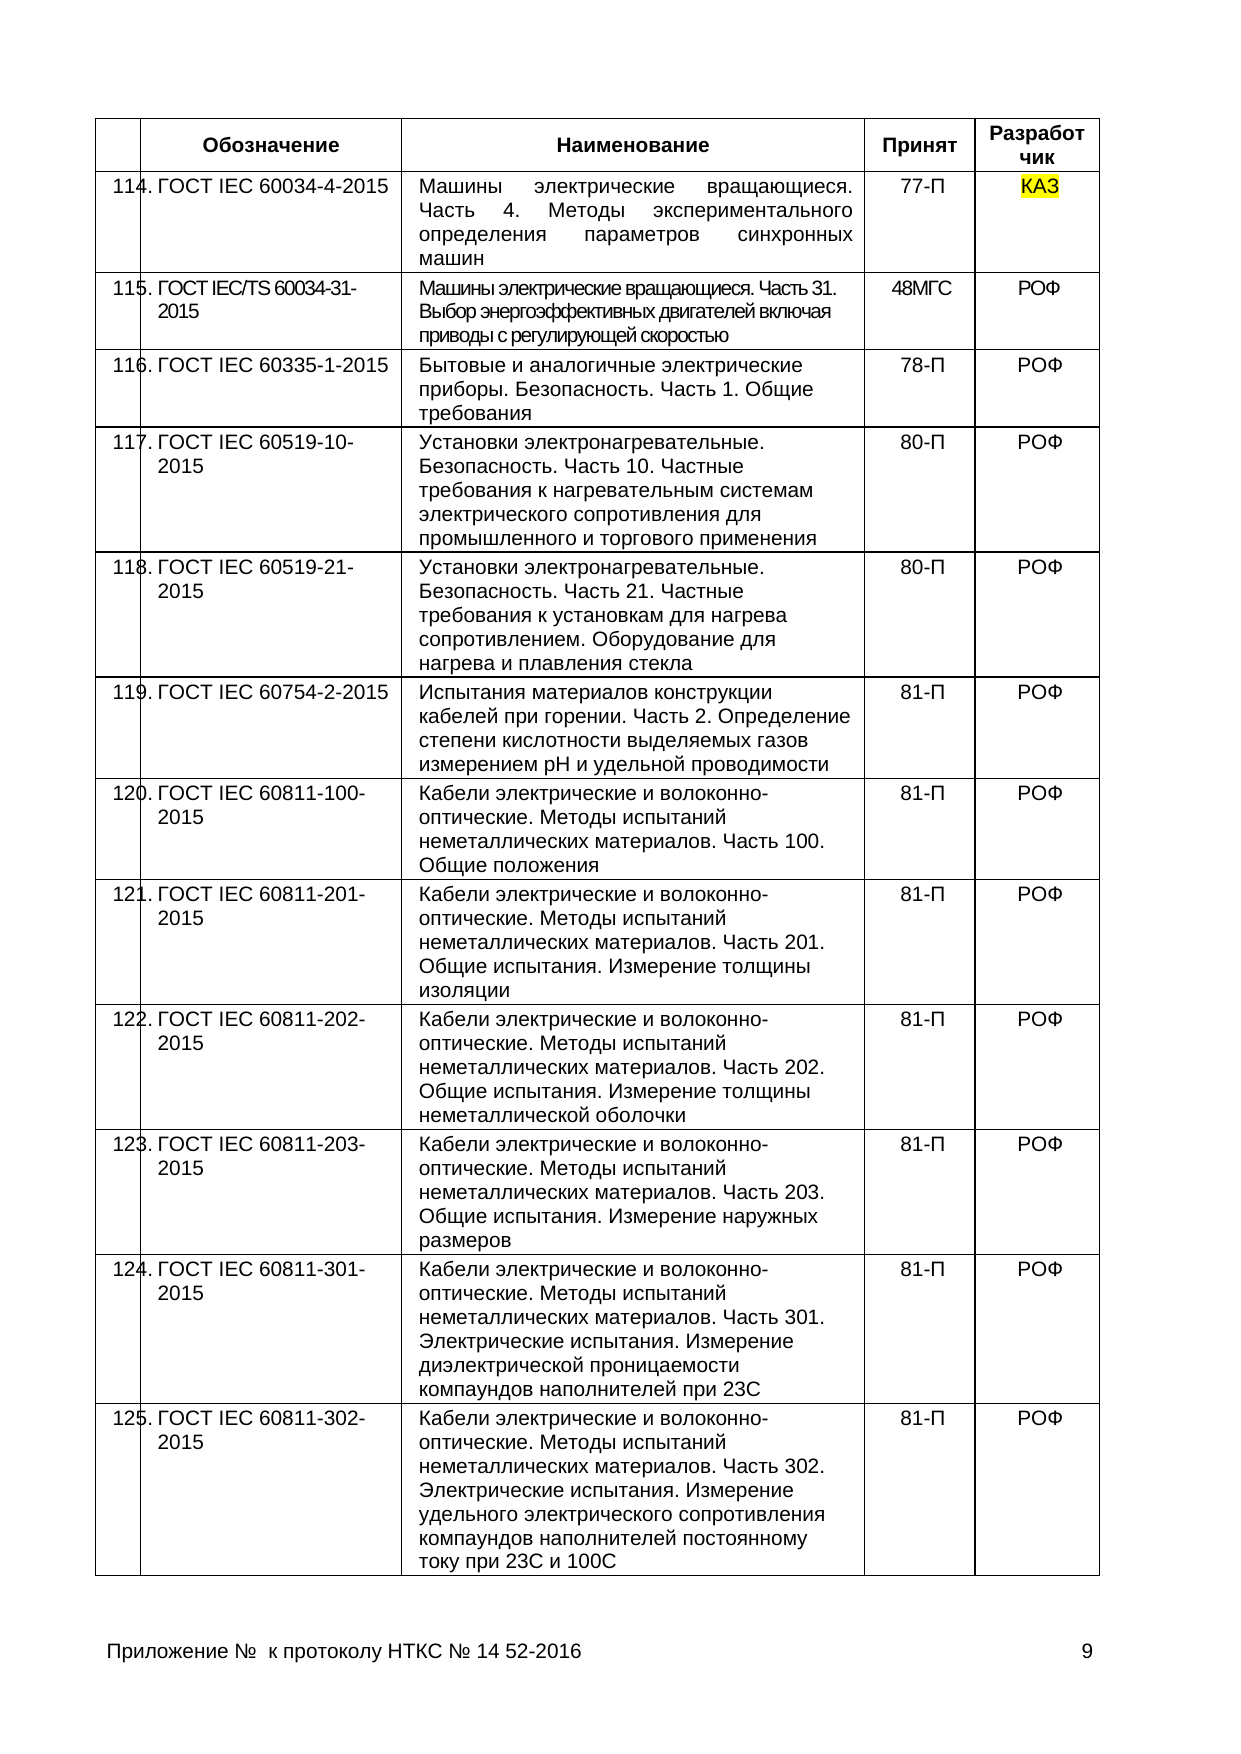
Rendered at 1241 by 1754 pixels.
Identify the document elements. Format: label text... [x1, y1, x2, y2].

table_cell РОФ [976, 1404, 1099, 1575]
table_cell [96, 428, 140, 551]
table_cell ГОСТ IEC 60811-301-2015 [141, 1255, 401, 1402]
table_cell 48МГС [865, 273, 974, 349]
table_cell Кабели электрические и волоконно-оптические. Методы испытаний неметаллических материалов. Часть 201. Общие испытания. Измерение толщины изоляции [402, 880, 864, 1003]
table_cell 78-П [865, 350, 974, 426]
table_cell ГОСТ IEC 60811-201-2015 [141, 880, 401, 1003]
table_cell ГОСТ IEC 60335-1-2015 [141, 350, 401, 426]
table_header Обозначение [141, 119, 401, 171]
table_cell Установки электронагревательные. Безопасность. Часть 21. Частные требования к установкам для нагрева сопротивлением. Оборудование для нагрева и плавления стекла [402, 553, 864, 676]
table_cell ГОСТ IEC 60519-21-2015 [141, 553, 401, 676]
table_cell Испытания материалов конструкции кабелей при горении. Часть 2. Определение степени кислотности выделяемых газов измерением рН и удельной проводимости [402, 678, 864, 777]
table_cell Бытовые и аналогичные электрические приборы. Безопасность. Часть 1. Общие требования [402, 350, 864, 426]
table_cell [96, 273, 140, 349]
table_cell Установки электронагревательные. Безопасность. Часть 10. Частные требования к нагревательным системам электрического сопротивления для промышленного и торгового применения [402, 428, 864, 551]
table_cell 81-П [865, 1404, 974, 1575]
table_cell 80-П [865, 428, 974, 551]
table_cell РОФ [976, 1130, 1099, 1253]
table_cell КАЗ [976, 172, 1099, 272]
table_cell РОФ [976, 428, 1099, 551]
table_cell [96, 350, 140, 426]
table_cell [96, 1130, 140, 1253]
table_header Разработчик [976, 119, 1099, 171]
table_cell [96, 553, 140, 676]
table_cell Кабели электрические и волоконно-оптические. Методы испытаний неметаллических материалов. Часть 203. Общие испытания. Измерение наружных размеров [402, 1130, 864, 1253]
table_cell РОФ [976, 350, 1099, 426]
table_cell ГОСТ IEC 60754-2-2015 [141, 678, 401, 777]
table_cell [96, 678, 140, 777]
table_cell РОФ [976, 1005, 1099, 1128]
table_cell 81-П [865, 880, 974, 1003]
table_header Принят [865, 119, 974, 171]
table_cell РОФ [976, 880, 1099, 1003]
table_cell РОФ [976, 678, 1099, 777]
table_cell [96, 880, 140, 1003]
table_cell Машины электрические вращающиеся. Часть 4. Методы экспериментального определения параметров синхронных машин [402, 172, 864, 272]
table_cell [96, 1404, 140, 1575]
table_cell ГОСТ IEC 60811-302-2015 [141, 1404, 401, 1575]
table_cell Кабели электрические и волоконно-оптические. Методы испытаний неметаллических материалов. Часть 301. Электрические испытания. Измерение диэлектрической проницаемости компаундов наполнителей при 23С [402, 1255, 864, 1402]
table_cell 80-П [865, 553, 974, 676]
table_header [96, 119, 140, 171]
table_cell [96, 1005, 140, 1128]
table_cell Кабели электрические и волоконно-оптические. Методы испытаний неметаллических материалов. Часть 202. Общие испытания. Измерение толщины неметаллической оболочки [402, 1005, 864, 1128]
table_cell ГОСТ IEC/TS 60034-31-2015 [141, 273, 401, 349]
table_header Наименование [402, 119, 864, 171]
table_cell [96, 172, 140, 272]
table_cell Кабели электрические и волоконно-оптические. Методы испытаний неметаллических материалов. Часть 302. Электрические испытания. Измерение удельного электрического сопротивления компаундов наполнителей постоянному току при 23С и 100С [402, 1404, 864, 1575]
table_cell ГОСТ IEC 60811-100-2015 [141, 779, 401, 878]
table_cell ГОСТ IEC 60811-203-2015 [141, 1130, 401, 1253]
table_cell РОФ [976, 779, 1099, 878]
table_cell 81-П [865, 1130, 974, 1253]
table_cell 81-П [865, 1255, 974, 1402]
table_cell РОФ [976, 1255, 1099, 1402]
table_cell [96, 779, 140, 878]
table_cell 81-П [865, 678, 974, 777]
table_cell РОФ [976, 553, 1099, 676]
table_cell ГОСТ IEC 60519-10-2015 [141, 428, 401, 551]
table_cell Кабели электрические и волоконно-оптические. Методы испытаний неметаллических материалов. Часть 100. Общие положения [402, 779, 864, 878]
table_cell 81-П [865, 779, 974, 878]
table_cell Машины электрические вращающиеся. Часть 31. Выбор энергоэффективных двигателей включая приводы с регулирующей скоростью [402, 273, 864, 349]
table_cell 77-П [865, 172, 974, 272]
table_cell ГОСТ IEC 60034-4-2015 [141, 172, 401, 272]
table_cell ГОСТ IEC 60811-202-2015 [141, 1005, 401, 1128]
table_cell [96, 1255, 140, 1402]
table_cell РОФ [976, 273, 1099, 349]
table_cell 81-П [865, 1005, 974, 1128]
